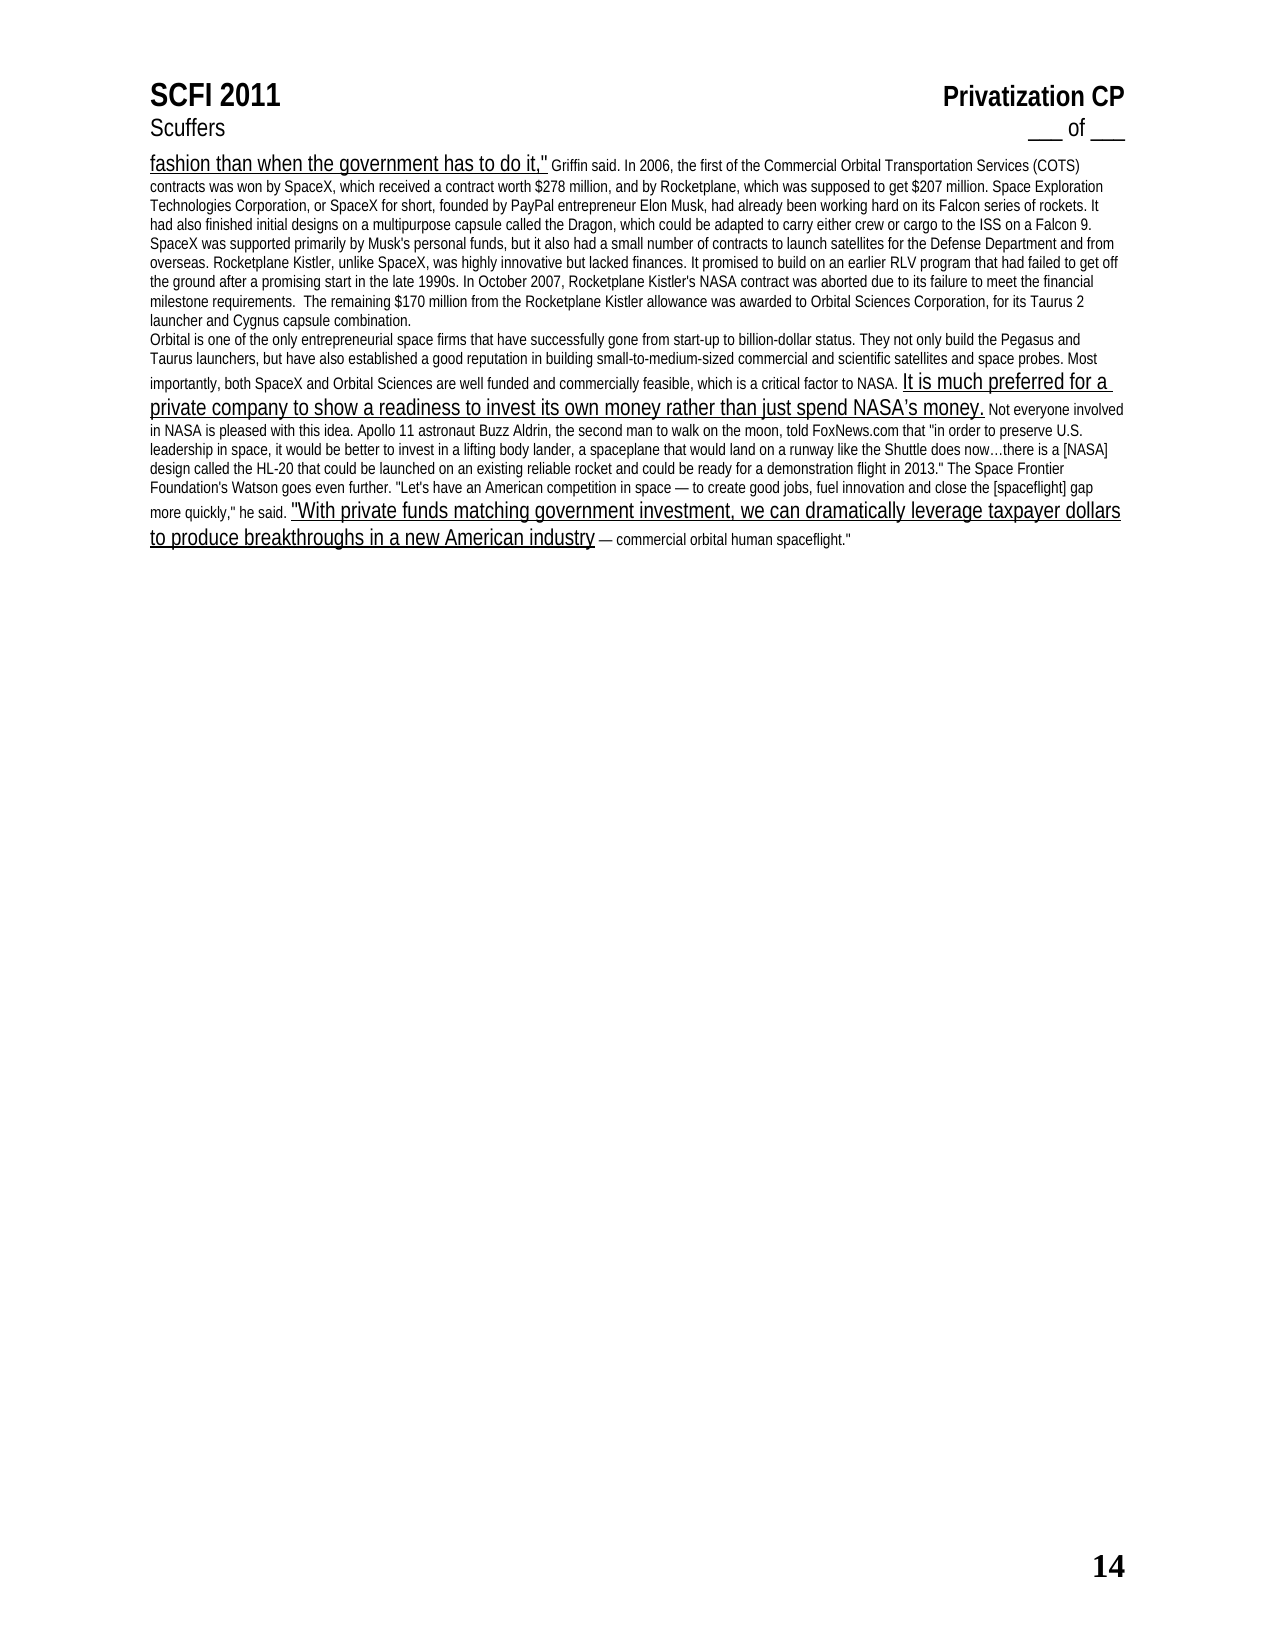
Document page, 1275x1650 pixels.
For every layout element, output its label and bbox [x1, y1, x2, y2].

text [150, 150, 1125, 550]
